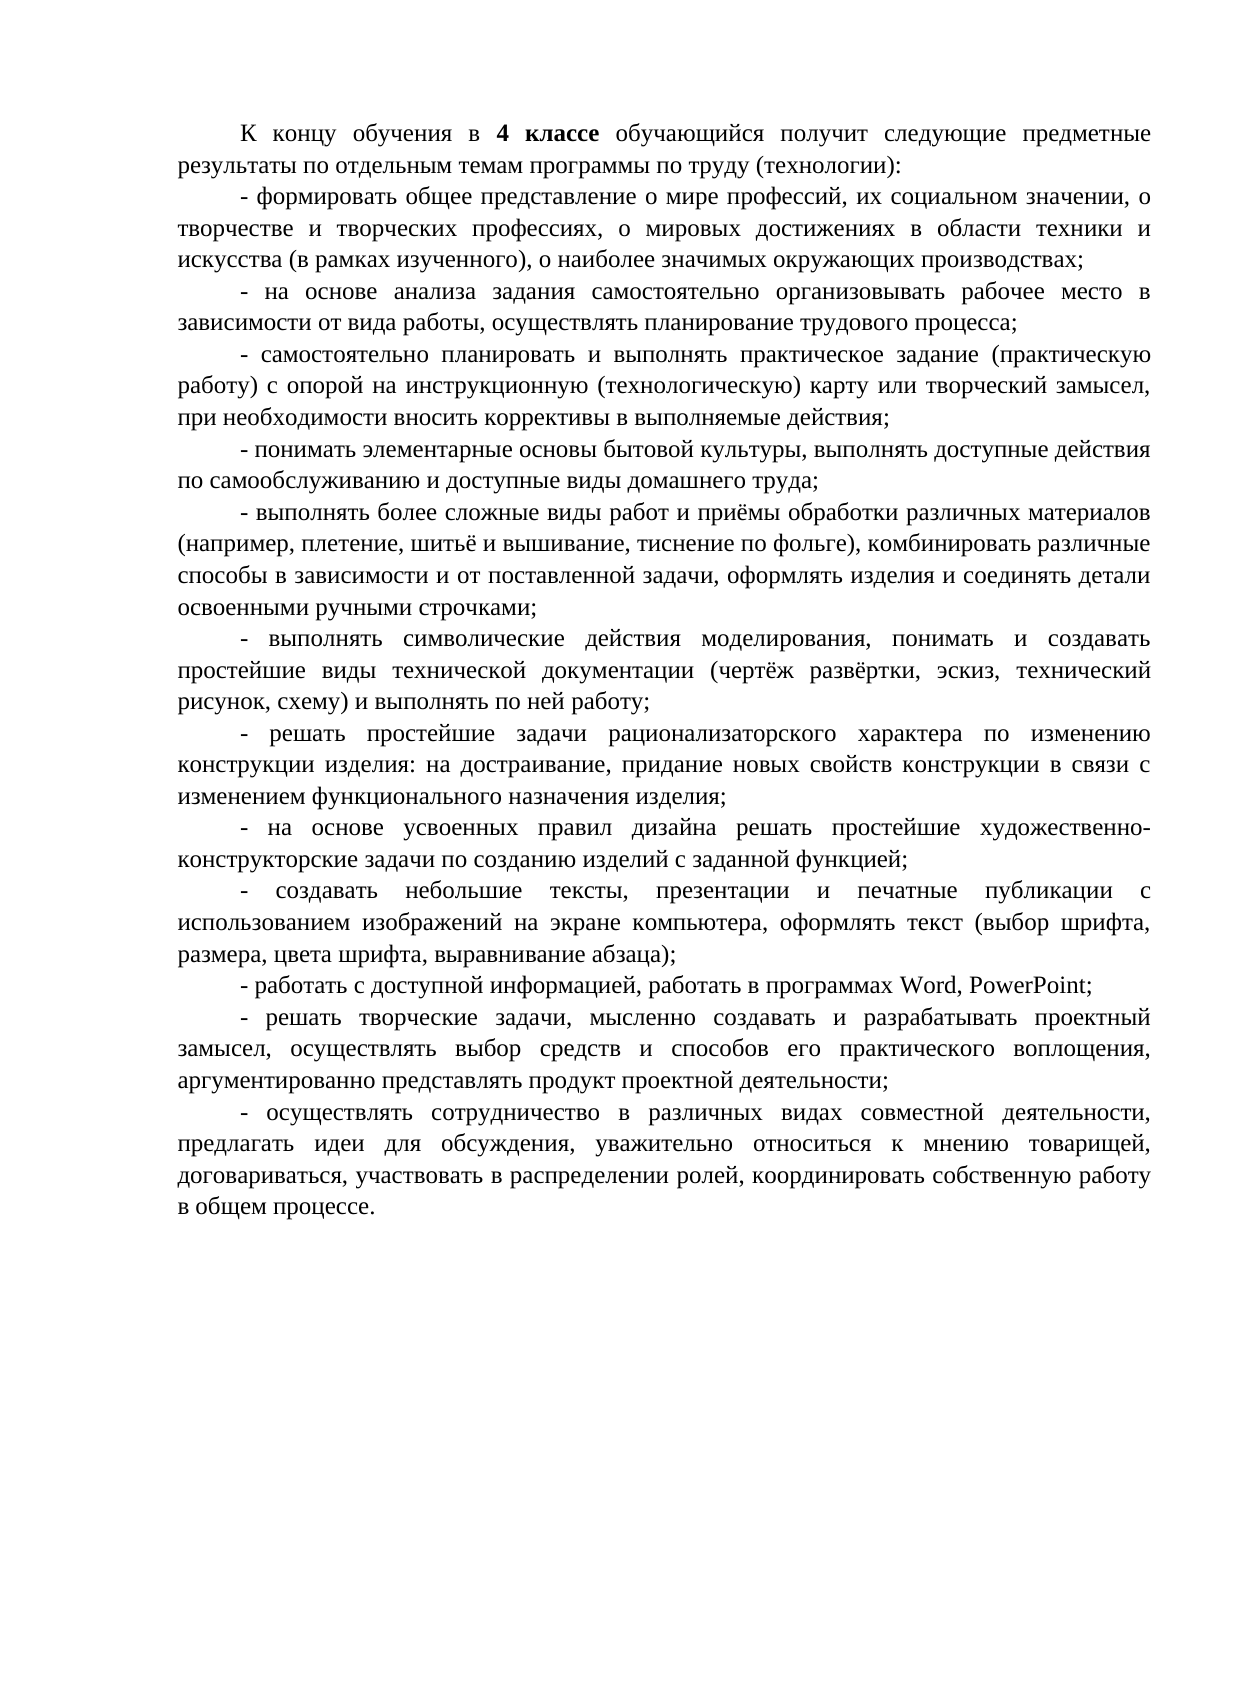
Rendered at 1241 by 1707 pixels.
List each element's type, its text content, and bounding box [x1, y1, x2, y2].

text - выполнять символические действия моделирования, понимать и создавать простейшие виды технической документации (чертёж развёртки, эскиз, технический рисунок, схему) и выполнять по ней работу; [177, 623, 1152, 715]
text - понимать элементарные основы бытовой культуры, выполнять доступные действия по самообслуживанию и доступные виды домашнего труда; [177, 434, 1152, 494]
text - самостоятельно планировать и выполнять практическое задание (практическую работу) с опорой на инструкционную (технологическую) карту или творческий замысел, при необходимости вносить коррективы в выполняемые действия; [177, 339, 1152, 431]
text - формировать общее представление о мире профессий, их социальном значении, о творчестве и творческих профессиях, о мировых достижениях в области техники и искусства (в рамках изученного), о наиболее значимых окружающих производствах; [177, 181, 1152, 273]
text - выполнять более сложные виды работ и приёмы обработки различных материалов (например, плетение, шитьё и вышивание, тиснение по фольге), комбинировать различные способы в зависимости и от поставленной задачи, оформлять изделия и соединять детали освоенными ручными строчками; [177, 497, 1152, 620]
text - создавать небольшие тексты, презентации и печатные публикации с использованием изображений на экране компьютера, оформлять текст (выбор шрифта, размера, цвета шрифта, выравнивание абзаца); [177, 876, 1152, 967]
text - решать творческие задачи, мысленно создавать и разрабатывать проектный замысел, осуществлять выбор средств и способов его практического воплощения, аргументированно представлять продукт проектной деятельности; [177, 1002, 1152, 1094]
text - на основе анализа задания самостоятельно организовывать рабочее место в зависимости от вида работы, осуществлять планирование трудового процесса; [177, 276, 1152, 336]
text - на основе усвоенных правил дизайна решать простейшие художественно-конструкторские задачи по созданию изделий с заданной функцией; [177, 812, 1152, 873]
text - работать с доступной информацией, работать в программах Word, PowerPoint; [177, 970, 1152, 999]
text К концу обучения в 4 классе обучающийся получит следующие предметные результаты по отдельным темам программы по труду (технологии): [177, 118, 1152, 178]
text - решать простейшие задачи рационализаторского характера по изменению конструкции изделия: на достраивание, придание новых свойств конструкции в связи с изменением функционального назначения изделия; [177, 718, 1152, 810]
text - осуществлять сотрудничество в различных видах совместной деятельности, предлагать идеи для обсуждения, уважительно относиться к мнению товарищей, договариваться, участвовать в распределении ролей, координировать собственную работу в общем процессе. [177, 1097, 1152, 1220]
